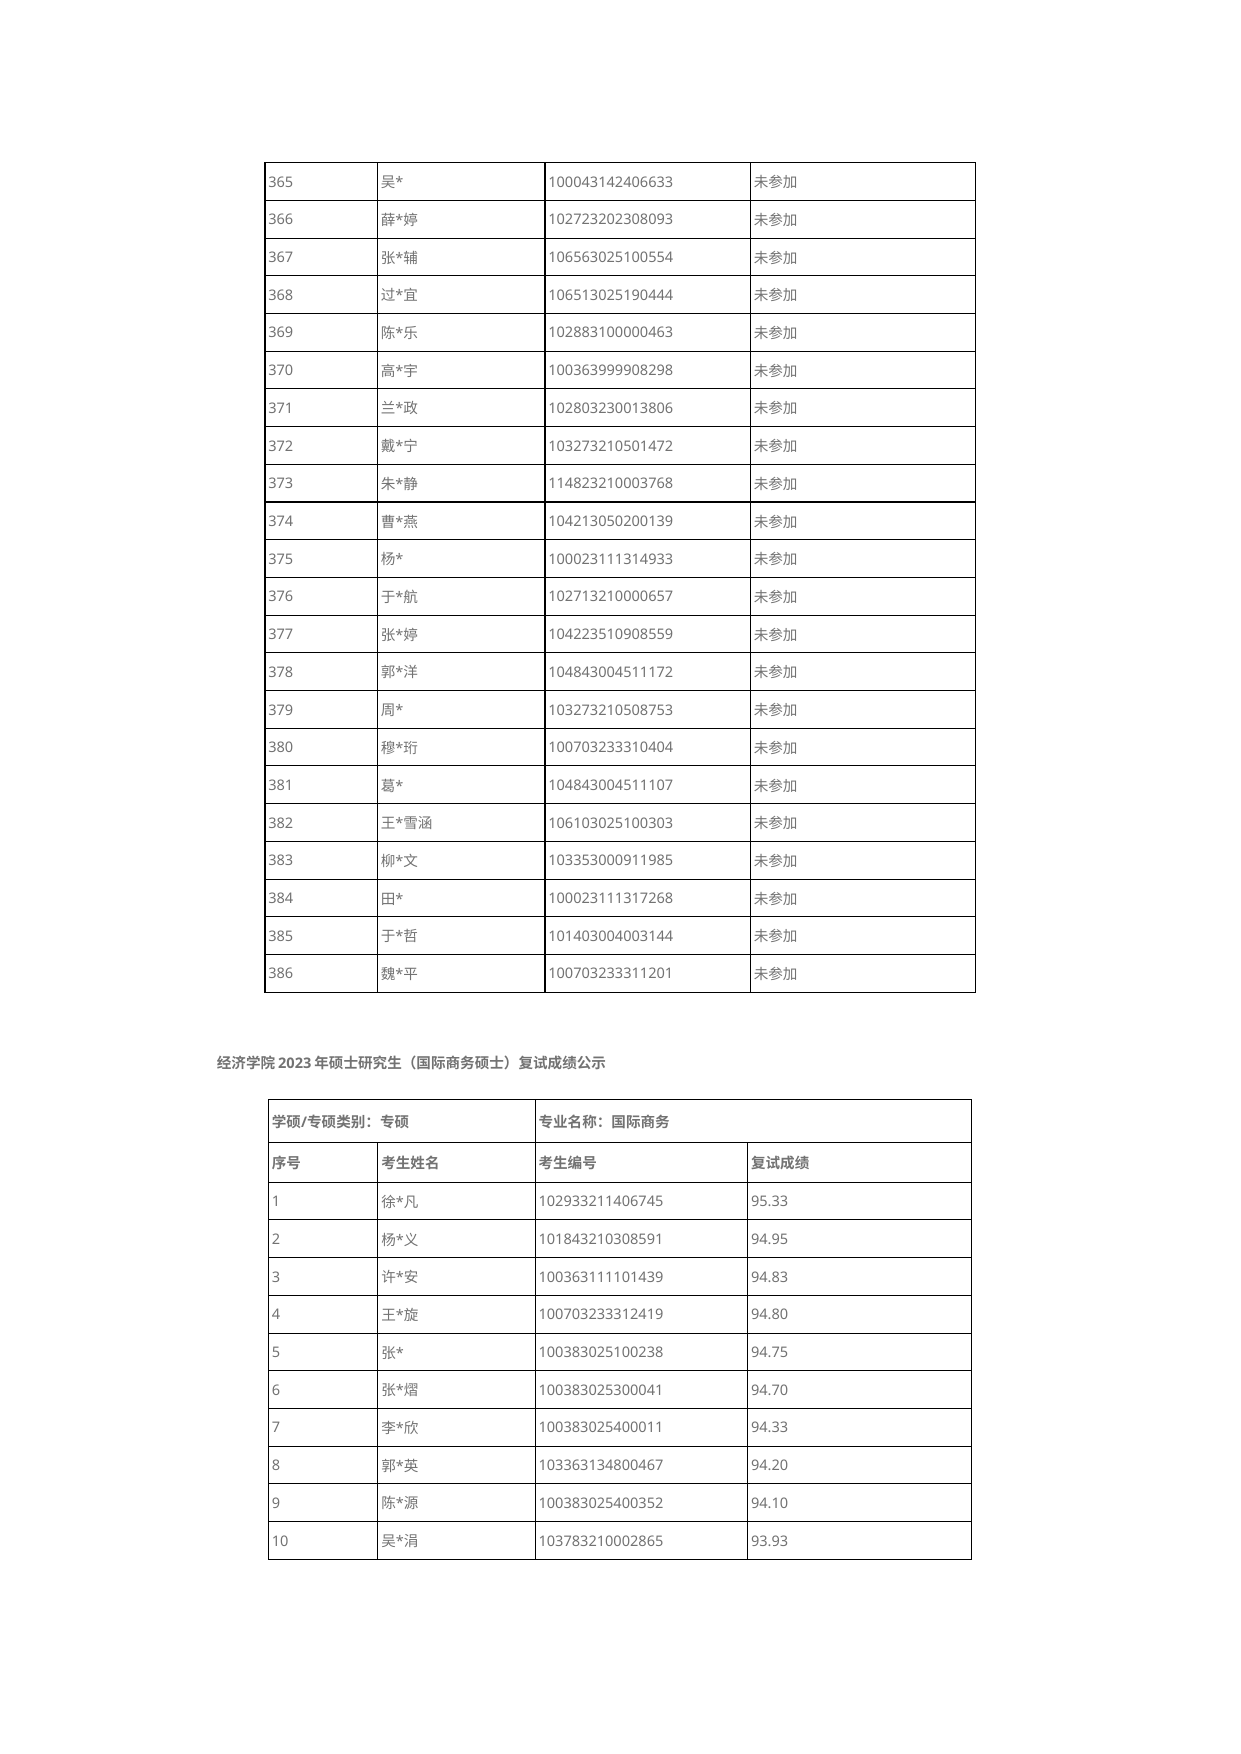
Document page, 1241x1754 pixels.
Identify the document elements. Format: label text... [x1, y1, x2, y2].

table_cell 370 [266, 352, 377, 388]
table_cell 378 [266, 653, 377, 690]
table_cell 杨*义 [378, 1220, 535, 1257]
table_cell 102723202308093 [546, 201, 750, 237]
table_cell 6 [269, 1371, 377, 1408]
table_cell 曹*燕 [378, 503, 544, 539]
table_cell 376 [266, 578, 377, 614]
table_header 学硕/专硕类别：专硕 [269, 1100, 535, 1142]
table_cell 吴*涓 [378, 1522, 535, 1559]
table_cell 未参加 [751, 804, 975, 841]
table_cell 94.83 [748, 1258, 971, 1295]
table_cell 未参加 [751, 766, 975, 803]
table_cell 102933211406745 [536, 1183, 747, 1219]
table_cell 103273210508753 [546, 691, 750, 728]
table_cell 过*宜 [378, 276, 544, 313]
table_cell 陈*源 [378, 1484, 535, 1521]
table_cell 张*辅 [378, 239, 544, 275]
table_cell 94.20 [748, 1447, 971, 1483]
table_cell 94.75 [748, 1334, 971, 1370]
table_cell 385 [266, 917, 377, 954]
table_header 专业名称：国际商务 [536, 1100, 971, 1142]
table_cell 柳*文 [378, 842, 544, 878]
table_cell 103363134800467 [536, 1447, 747, 1483]
table_cell 未参加 [751, 465, 975, 501]
table_cell 未参加 [751, 239, 975, 275]
table_cell 戴*宁 [378, 427, 544, 464]
table_cell 3 [269, 1258, 377, 1295]
table_cell 未参加 [751, 427, 975, 464]
table_cell 104843004511107 [546, 766, 750, 803]
table_cell 94.70 [748, 1371, 971, 1408]
table_cell 100043142406633 [546, 163, 750, 200]
table_cell 未参加 [751, 955, 975, 992]
text 经济学院2023年硕士研究生（国际商务硕士）复试成绩公示 [187, 1046, 1053, 1078]
table_cell 101843210308591 [536, 1220, 747, 1257]
table_cell 371 [266, 389, 377, 426]
table_cell 95.33 [748, 1183, 971, 1219]
table_cell 4 [269, 1296, 377, 1332]
table_cell 94.80 [748, 1296, 971, 1332]
table_cell 101403004003144 [546, 917, 750, 954]
table_cell 未参加 [751, 352, 975, 388]
table_cell 9 [269, 1484, 377, 1521]
table_cell 许*安 [378, 1258, 535, 1295]
table_cell 377 [266, 616, 377, 652]
table_cell 372 [266, 427, 377, 464]
table_cell 王*旋 [378, 1296, 535, 1332]
table_cell 未参加 [751, 163, 975, 200]
table_cell 102713210000657 [546, 578, 750, 614]
table_cell 375 [266, 540, 377, 577]
table_cell 373 [266, 465, 377, 501]
table_cell 葛* [378, 766, 544, 803]
table_cell 魏*平 [378, 955, 544, 992]
table_cell 94.95 [748, 1220, 971, 1257]
table_cell 薛*婷 [378, 201, 544, 237]
table_cell 郭*洋 [378, 653, 544, 690]
table_cell 365 [266, 163, 377, 200]
table_cell 郭*英 [378, 1447, 535, 1483]
table_cell 未参加 [751, 540, 975, 577]
table_cell 复试成绩 [748, 1143, 971, 1182]
table_cell 未参加 [751, 917, 975, 954]
table_cell 106513025190444 [546, 276, 750, 313]
table_cell 徐*凡 [378, 1183, 535, 1219]
table_cell 张*熠 [378, 1371, 535, 1408]
table_cell 103783210002865 [536, 1522, 747, 1559]
table_cell 383 [266, 842, 377, 878]
table_cell 114823210003768 [546, 465, 750, 501]
table_cell 1 [269, 1183, 377, 1219]
table_cell 杨* [378, 540, 544, 577]
table_cell 100363111101439 [536, 1258, 747, 1295]
table_cell 374 [266, 503, 377, 539]
table_cell 380 [266, 729, 377, 765]
table_cell 100703233311201 [546, 955, 750, 992]
table_cell 100703233310404 [546, 729, 750, 765]
table_cell 366 [266, 201, 377, 237]
table_cell 未参加 [751, 653, 975, 690]
table_cell 5 [269, 1334, 377, 1370]
table_cell 386 [266, 955, 377, 992]
table_cell 未参加 [751, 578, 975, 614]
table_cell 未参加 [751, 880, 975, 916]
table_cell 未参加 [751, 201, 975, 237]
table_cell 104213050200139 [546, 503, 750, 539]
table_cell 未参加 [751, 729, 975, 765]
table_cell 369 [266, 314, 377, 351]
table_cell 379 [266, 691, 377, 728]
table_cell 序号 [269, 1143, 377, 1182]
table_cell 100383025400011 [536, 1409, 747, 1446]
table_cell 未参加 [751, 314, 975, 351]
table_cell 104223510908559 [546, 616, 750, 652]
table_cell 100363999908298 [546, 352, 750, 388]
table_cell 于*航 [378, 578, 544, 614]
table_cell 367 [266, 239, 377, 275]
table_cell 朱*静 [378, 465, 544, 501]
table_cell 周* [378, 691, 544, 728]
table_cell 381 [266, 766, 377, 803]
table_cell 93.93 [748, 1522, 971, 1559]
table_cell 103353000911985 [546, 842, 750, 878]
table_cell 张*婷 [378, 616, 544, 652]
table_cell 穆*珩 [378, 729, 544, 765]
table_cell 未参加 [751, 389, 975, 426]
table_cell 李*欣 [378, 1409, 535, 1446]
table_cell 未参加 [751, 276, 975, 313]
table_cell 103273210501472 [546, 427, 750, 464]
table_cell 100703233312419 [536, 1296, 747, 1332]
table_cell 382 [266, 804, 377, 841]
table_cell 张* [378, 1334, 535, 1370]
table_cell 兰*政 [378, 389, 544, 426]
table_cell 2 [269, 1220, 377, 1257]
table_cell 7 [269, 1409, 377, 1446]
table_cell 高*宇 [378, 352, 544, 388]
table_cell 104843004511172 [546, 653, 750, 690]
table_cell 8 [269, 1447, 377, 1483]
table_cell 陈*乐 [378, 314, 544, 351]
table_cell 田* [378, 880, 544, 916]
table_cell 106103025100303 [546, 804, 750, 841]
table_cell 王*雪涵 [378, 804, 544, 841]
table_cell 94.33 [748, 1409, 971, 1446]
table_cell 102883100000463 [546, 314, 750, 351]
table_cell 未参加 [751, 842, 975, 878]
table_cell 100383025400352 [536, 1484, 747, 1521]
table_cell 100023111317268 [546, 880, 750, 916]
table_cell 未参加 [751, 616, 975, 652]
table_cell 100023111314933 [546, 540, 750, 577]
table_cell 未参加 [751, 503, 975, 539]
table_cell 100383025300041 [536, 1371, 747, 1408]
table_cell 10 [269, 1522, 377, 1559]
table_cell 吴* [378, 163, 544, 200]
table_cell 106563025100554 [546, 239, 750, 275]
table_cell 考生编号 [536, 1143, 747, 1182]
table_cell 未参加 [751, 691, 975, 728]
table_cell 于*哲 [378, 917, 544, 954]
table_cell 102803230013806 [546, 389, 750, 426]
table_cell 368 [266, 276, 377, 313]
table_cell 94.10 [748, 1484, 971, 1521]
table_cell 100383025100238 [536, 1334, 747, 1370]
table_cell 考生姓名 [378, 1143, 535, 1182]
table_cell 384 [266, 880, 377, 916]
